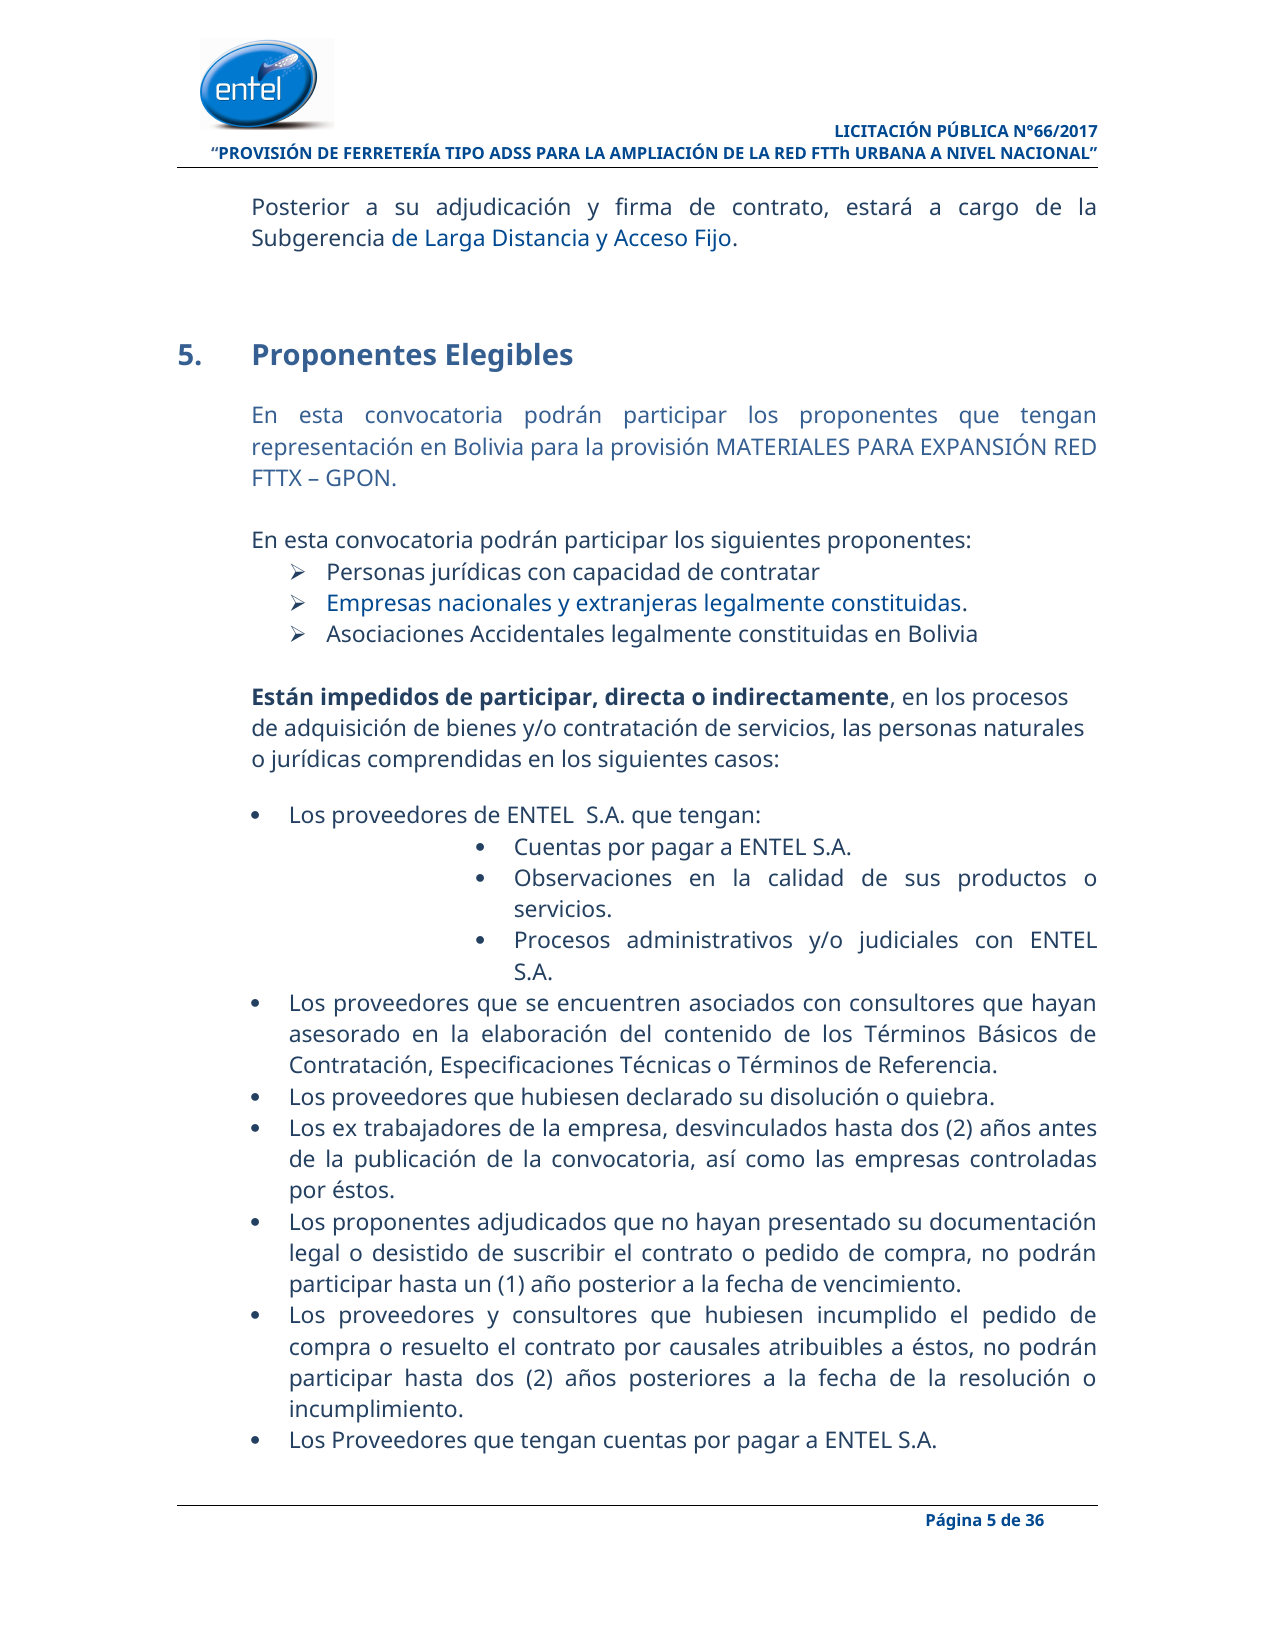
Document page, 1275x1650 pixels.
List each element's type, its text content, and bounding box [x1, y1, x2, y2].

list Procesos administrativos y/o judiciales con ENTEL S.A. [476, 924, 1098, 987]
list Los Proveedores que tengan cuentas por pagar a ENTEL S.A. [251, 1424, 1098, 1456]
list Los proveedores que hubiesen declarado su disolución o quiebra. [251, 1081, 1098, 1112]
list Personas jurídicas con capacidad de contratar [288, 556, 1098, 587]
list Proponentes Elegibles [177, 334, 1098, 374]
list Los proveedores y consultores que hubiesen incumplido el pedido de compra o resuelto el contrato por causales atribuibles a éstos, no podrán participar hasta dos (2) años posteriores a la fecha de la resolución o incumplimiento. [251, 1299, 1098, 1424]
list Observaciones en la calidad de sus productos o servicios. [476, 862, 1098, 924]
text Están impedidos de participar, directa o indirectamente, en los procesos de adquisición de bienes y/o contratación de servicios, las personas naturales o jurídicas comprendidas en los siguientes casos: [251, 681, 1098, 774]
list Los proponentes adjudicados que no hayan presentado su documentación legal o desistido de suscribir el contrato o pedido de compra, no podrán participar hasta un (1) año posterior a la fecha de vencimiento. [251, 1206, 1098, 1299]
list Asociaciones Accidentales legalmente constituidas en Bolivia [288, 618, 1098, 649]
list Los ex trabajadores de la empresa, desvinculados hasta dos (2) años antes de la publicación de la convocatoria, así como las empresas controladas por éstos. [251, 1112, 1098, 1206]
text En esta convocatoria podrán participar los siguientes proponentes: [251, 524, 1098, 556]
list Empresas nacionales y extranjeras legalmente constituidas. [288, 587, 1098, 618]
list Los proveedores de ENTEL S.A. que tengan: [251, 799, 1098, 831]
list Posterior a su adjudicación y firma de contrato, estará a cargo de la Subgerencia de Larga Distancia y Acceso Fijo. [251, 190, 1098, 253]
text En esta convocatoria podrán participar los proponentes que tengan representación en Bolivia para la provisión MATERIALES PARA EXPANSIÓN RED FTTX – GPON. [251, 399, 1098, 493]
picture [199, 38, 335, 130]
list Los proveedores que se encuentren asociados con consultores que hayan asesorado en la elaboración del contenido de los Términos Básicos de Contratación, Especificaciones Técnicas o Términos de Referencia. [251, 987, 1098, 1081]
list Cuentas por pagar a ENTEL S.A. [476, 831, 1098, 862]
